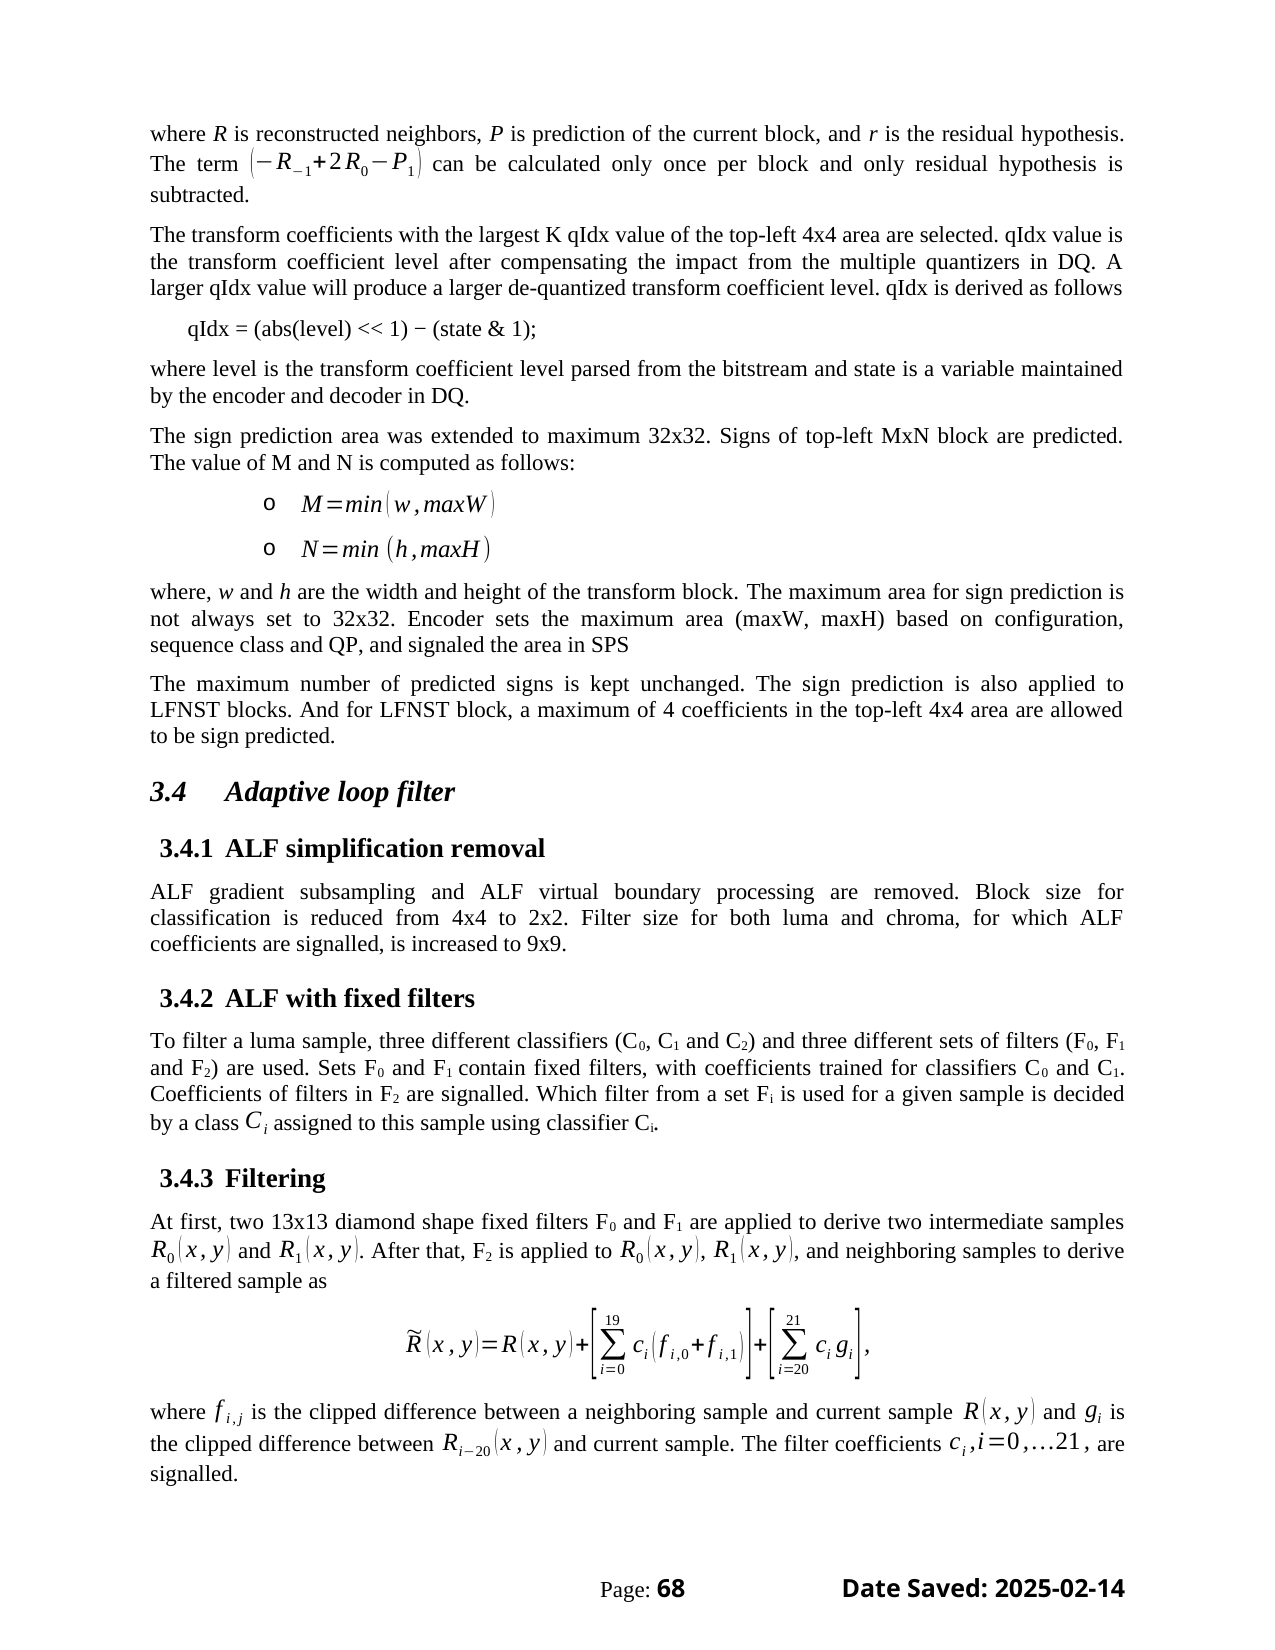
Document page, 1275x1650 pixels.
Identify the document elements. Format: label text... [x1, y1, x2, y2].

subtitle ALF with fixed filters [159, 982, 1125, 1013]
subtitle Adaptive loop filter [150, 774, 1125, 807]
text The transform coefficients with the largest K qIdx value of the top-left 4x4 area are selected. qIdx value is the transform coefficient level after compensating the impact from the multiple quantizers in DQ. A larger qIdx value will produce a larger de-quantized transform coefficient level. qIdx is derived as follows [150, 222, 1125, 301]
text ALF gradient subsampling and ALF virtual boundary processing are removed. Block size for classification is reduced from 4x4 to 2x2. Filter size for both luma and chroma, for which ALF coefficients are signalled, is increased to 9x9. [150, 878, 1125, 957]
subtitle Filtering [159, 1163, 1125, 1194]
text where is the clipped difference between a neighboring sample and current sample and is the clipped difference between and current sample. The filter coefficients are signalled. [150, 1396, 1125, 1486]
text where R is reconstructed neighbors, P is prediction of the current block, and r is the residual hypothesis. The term can be calculated only once per block and only residual hypothesis is subtracted. [150, 120, 1125, 207]
text To filter a luma sample, three different classifiers (C0, C1 and C2) and three different sets of filters (F0, F1 and F2) are used. Sets F0 and F1 contain fixed filters, with coefficients trained for classifiers C0 and C1. Coefficients of filters in F2 are signalled. Which filter from a set Fi is used for a given sample is decided by a class assigned to this sample using classifier Ci [150, 1027, 1125, 1138]
text The maximum number of predicted signs is kept unchanged. The sign prediction is also applied to LFNST blocks. And for LFNST block, a maximum of 4 coefficients in the top-left 4x4 area are allowed to be sign predicted. [150, 670, 1125, 749]
subtitle ALF simplification removal [159, 832, 1125, 864]
text qIdx = (abs(level) << 1) − (state & 1); [150, 315, 1125, 341]
text At first, two 13x13 diamond shape fixed filters F0 and F1 are applied to derive two intermediate samples and . After that, F2 is applied to , , and neighboring samples to derive a filtered sample as [150, 1208, 1125, 1293]
text where level is the transform coefficient level parsed from the bitstream and state is a variable maintained by the encoder and decoder in DQ. [150, 355, 1125, 408]
text where, w and h are the width and height of the transform block. The maximum area for sign prediction is not always set to 32x32. Encoder sets the maximum area (maxW, maxH) based on configuration, sequence class and QP, and signaled the area in SPS [150, 578, 1125, 657]
text The sign prediction area was extended to maximum 32x32. Signs of top-left MxN block are predicted. The value of M and N is computed as follows: [150, 422, 1125, 475]
